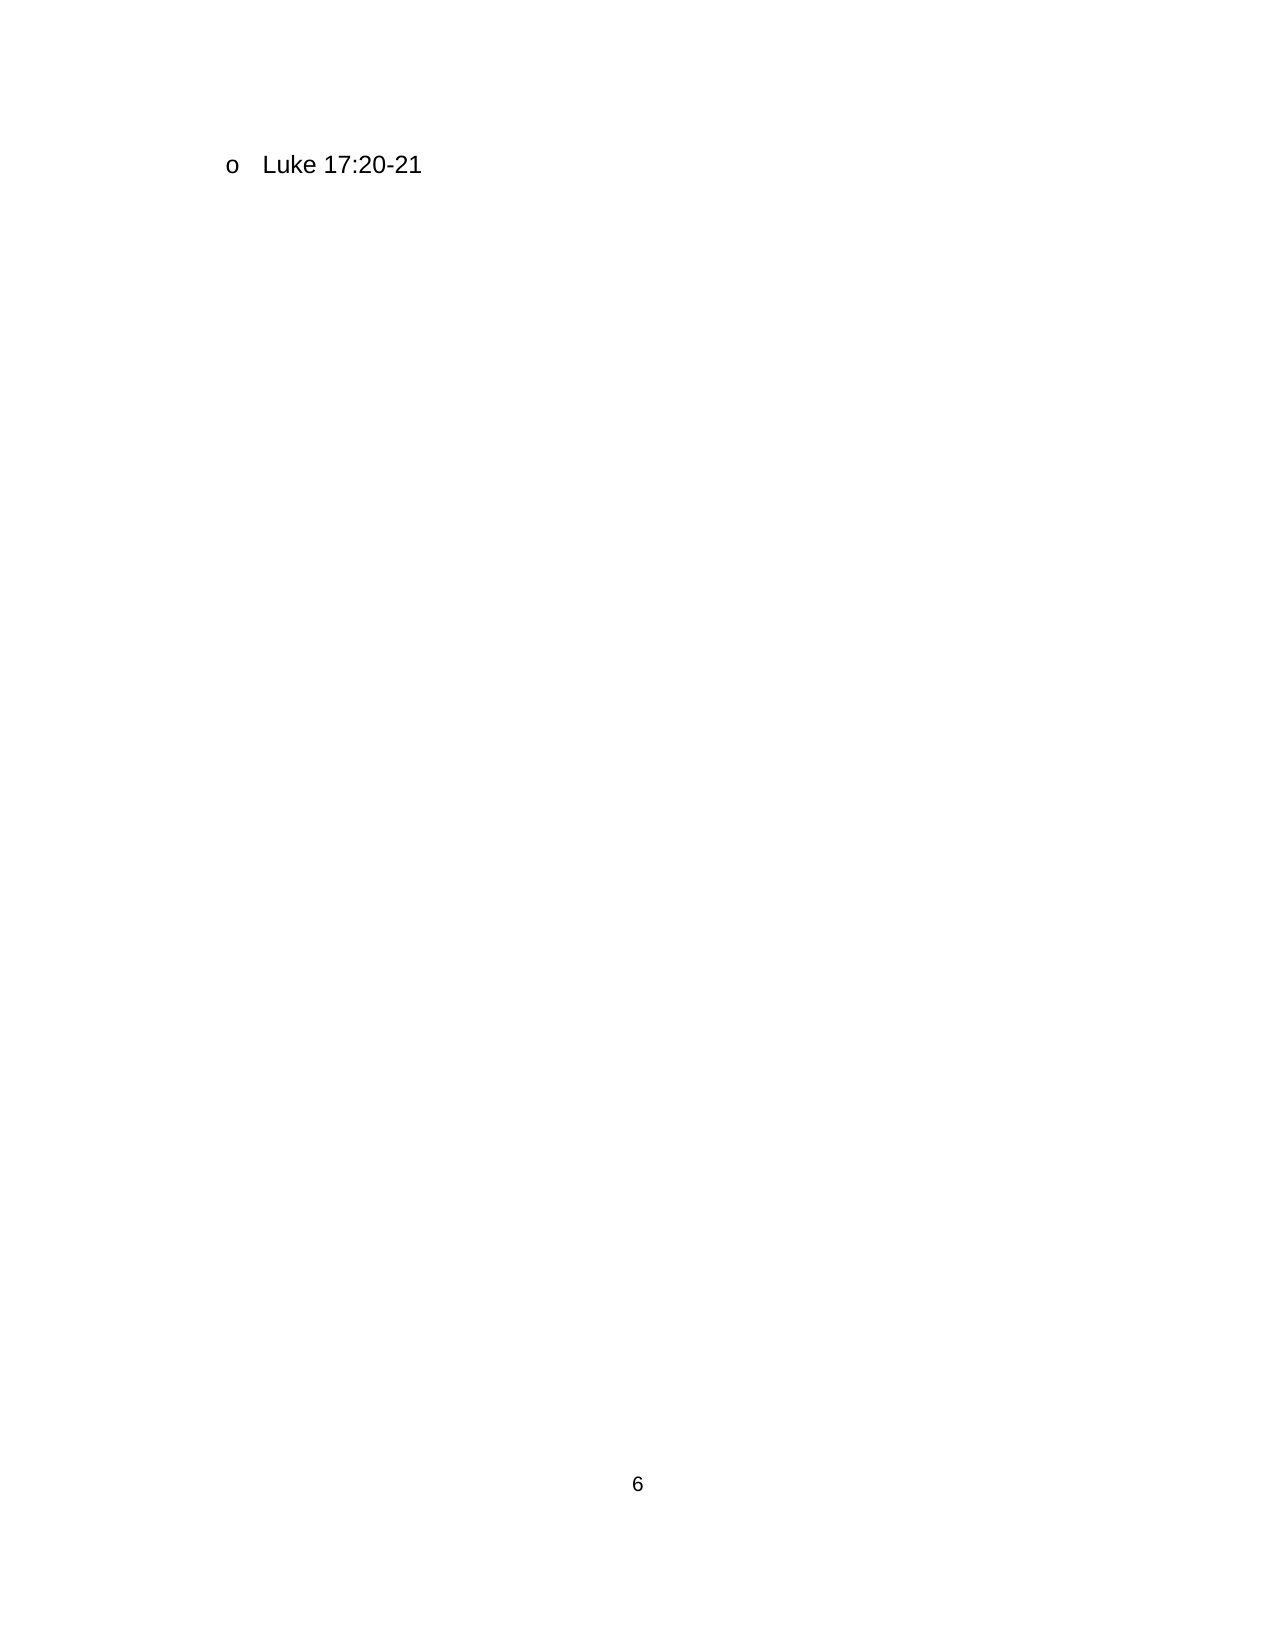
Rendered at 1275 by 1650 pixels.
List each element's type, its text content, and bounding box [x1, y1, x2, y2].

list Luke 17:20-21 [225, 150, 1125, 181]
